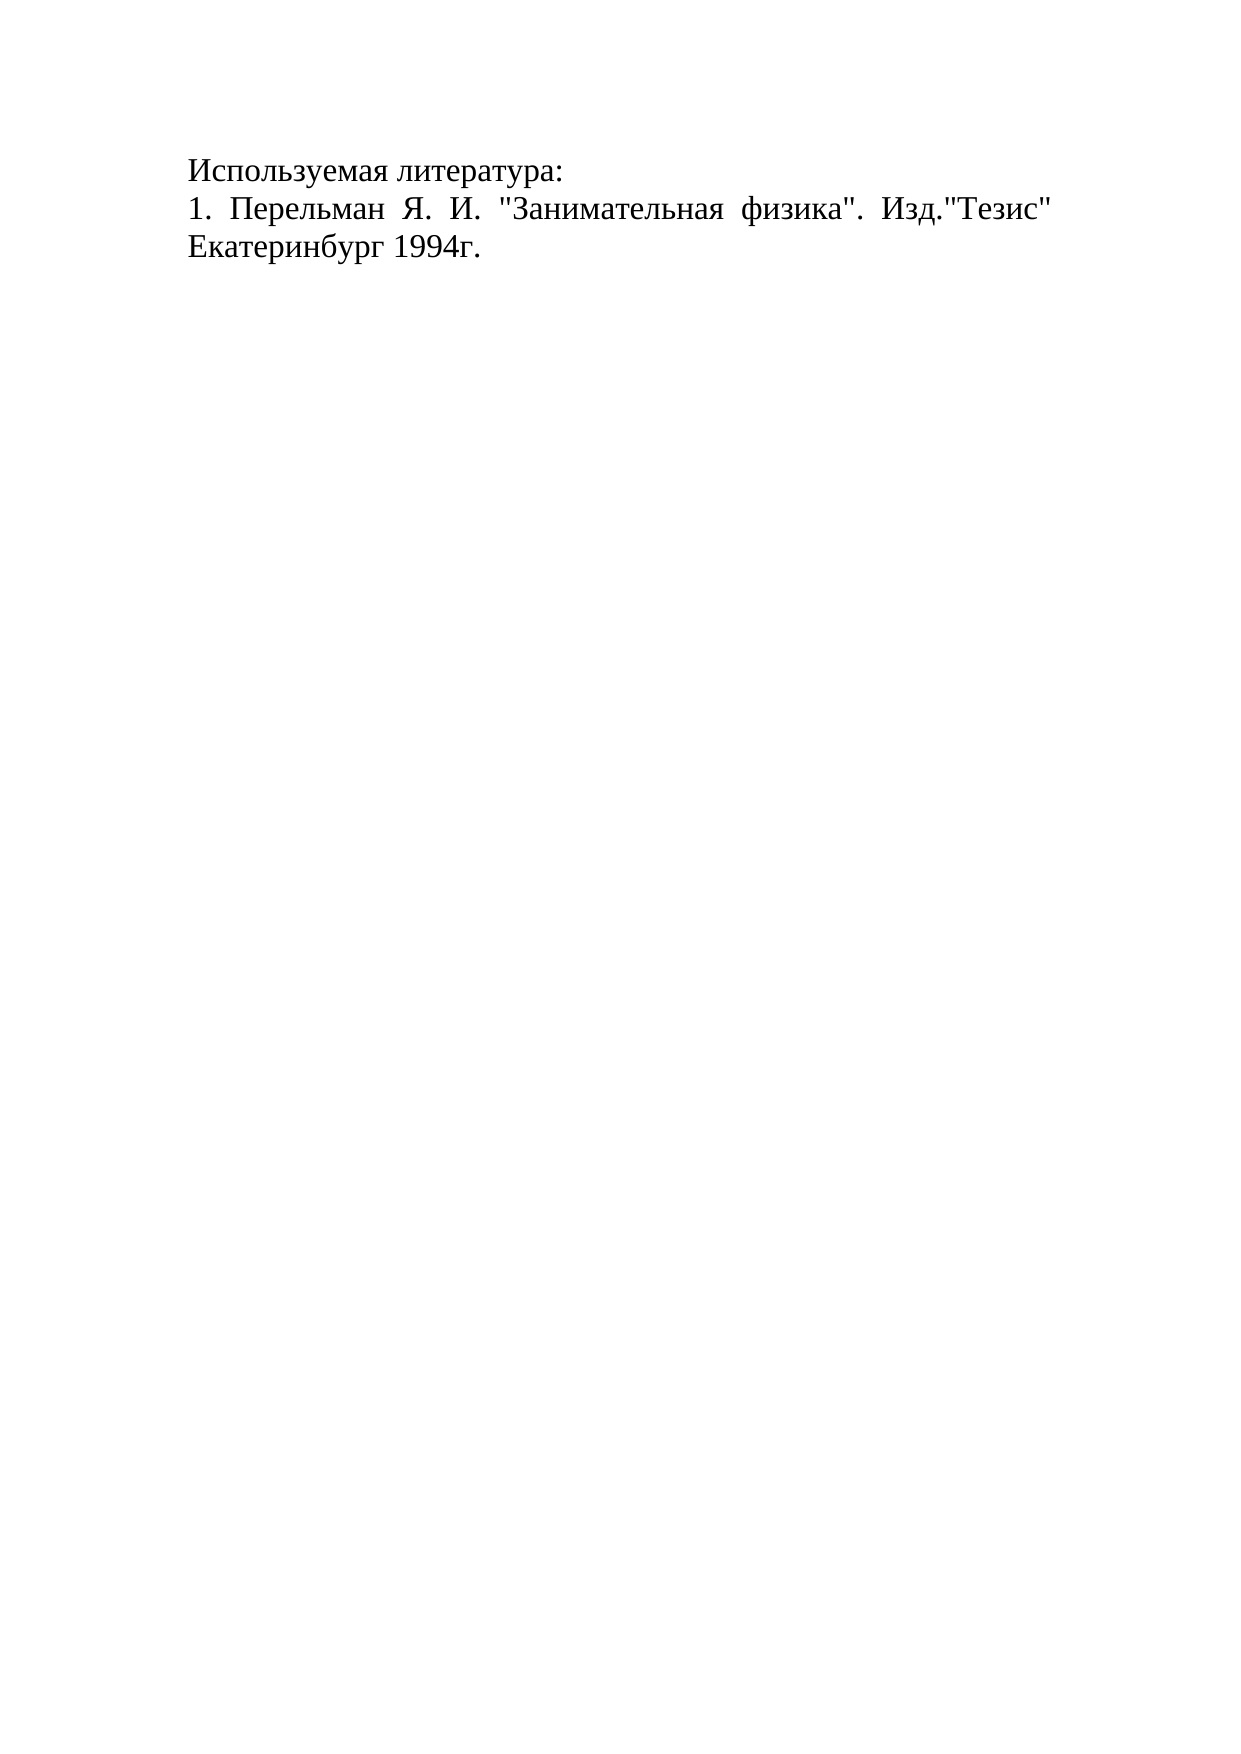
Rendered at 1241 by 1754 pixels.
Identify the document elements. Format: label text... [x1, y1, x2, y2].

text 1. Перельман Я. И. "Занимательная физика". Изд."Тезис" Екатеринбург 1994г. [187, 188, 1053, 265]
text Используемая литература: [187, 150, 1053, 188]
